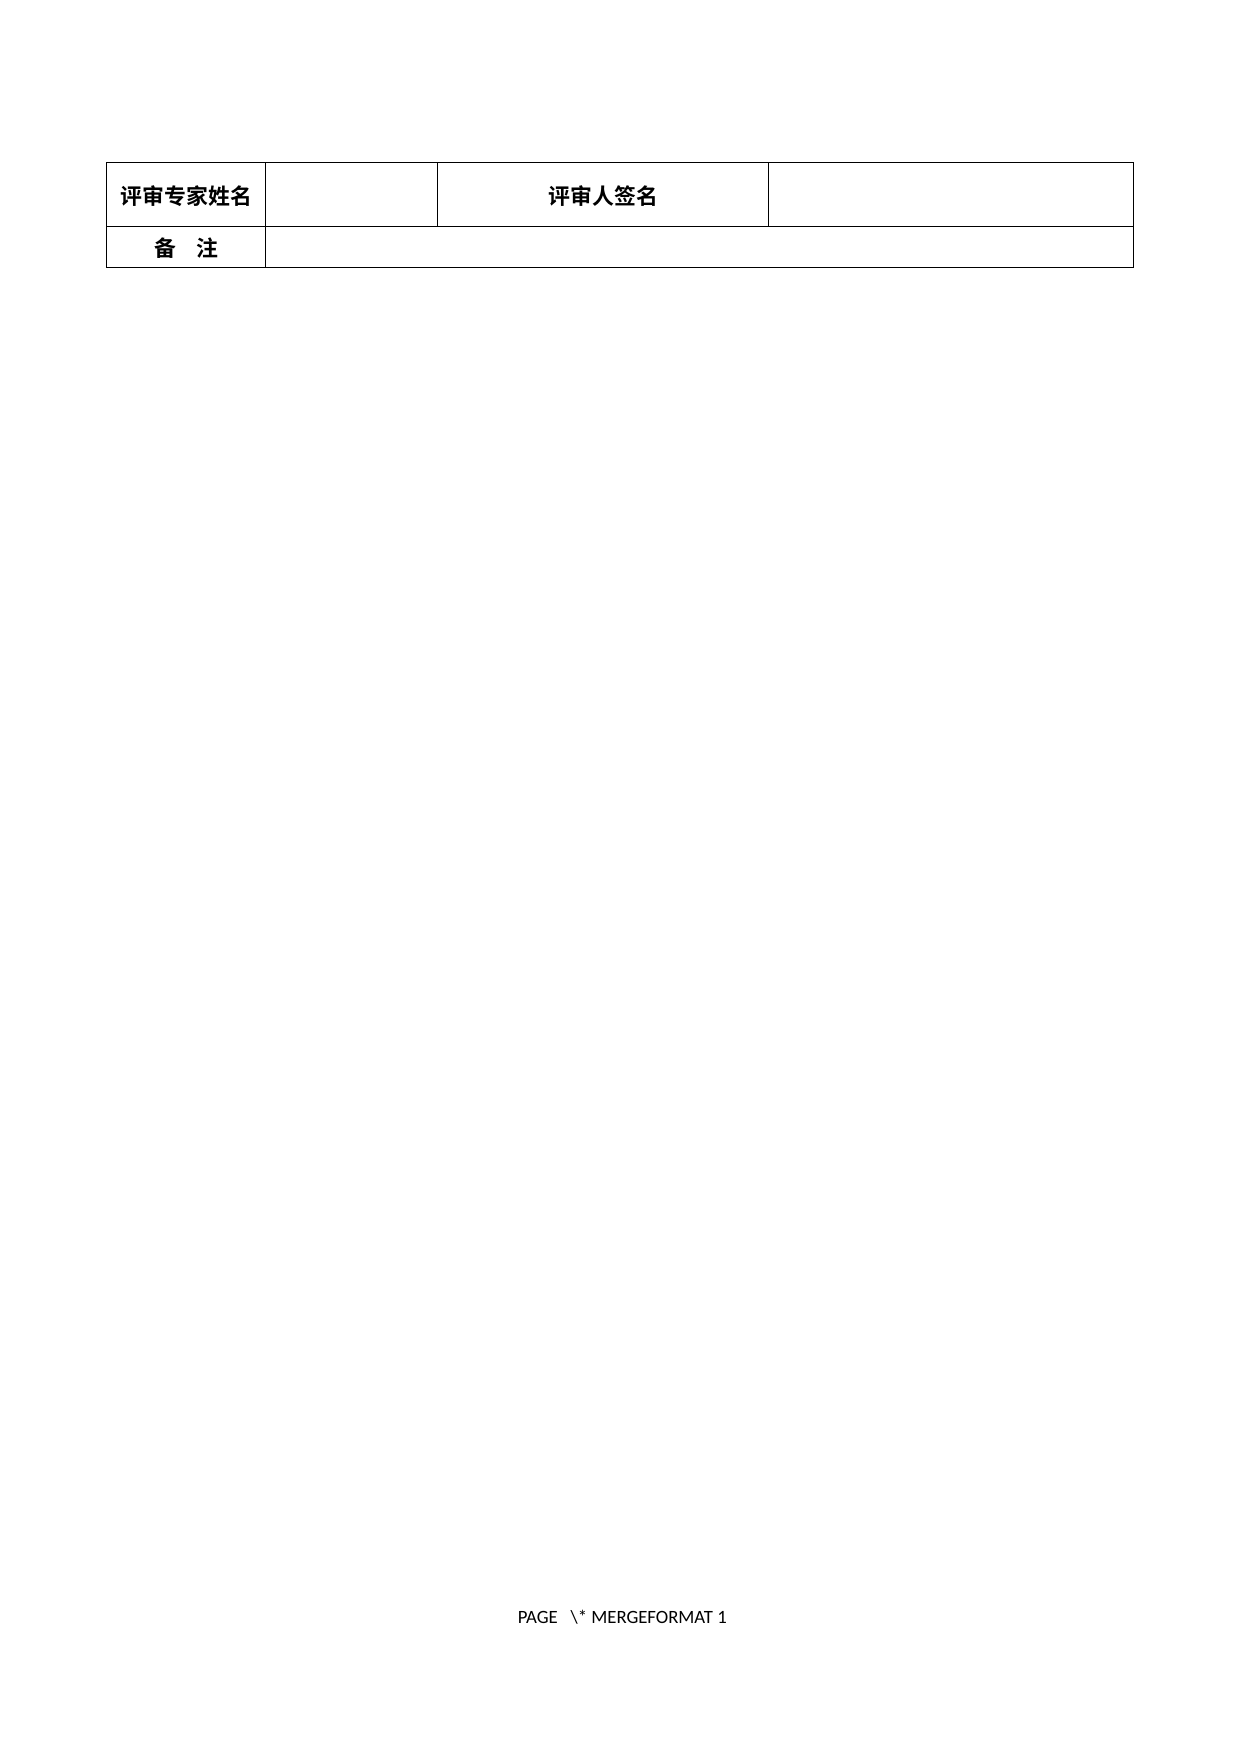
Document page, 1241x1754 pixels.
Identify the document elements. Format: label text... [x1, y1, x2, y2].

table_cell [769, 163, 1133, 226]
table_cell [266, 163, 437, 226]
table_cell 评审人签名 [438, 163, 768, 226]
table_cell [266, 227, 1133, 267]
table_cell 备 注 [107, 227, 265, 267]
table_cell 评审专家姓名 [107, 163, 265, 226]
